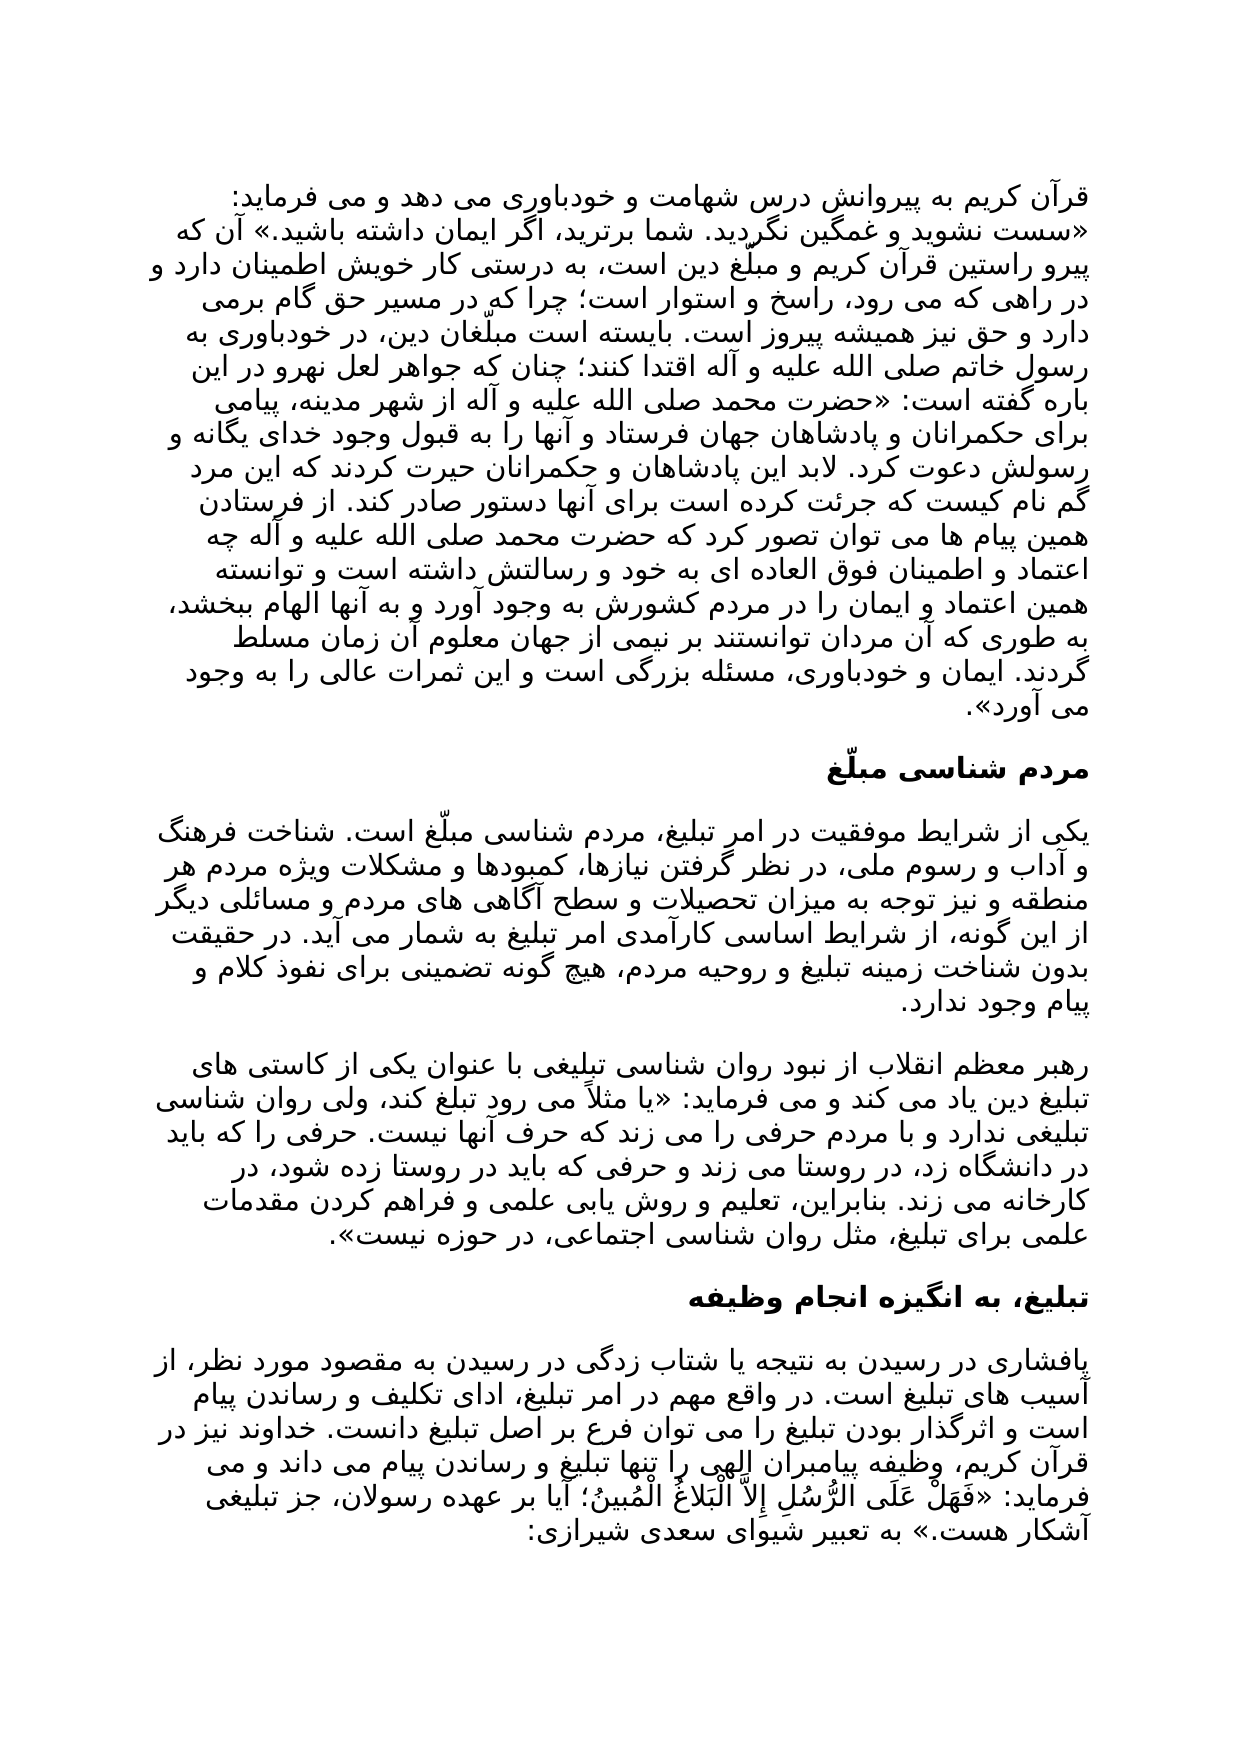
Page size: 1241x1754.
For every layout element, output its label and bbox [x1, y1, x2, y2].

table_header [150, 150, 1090, 1577]
